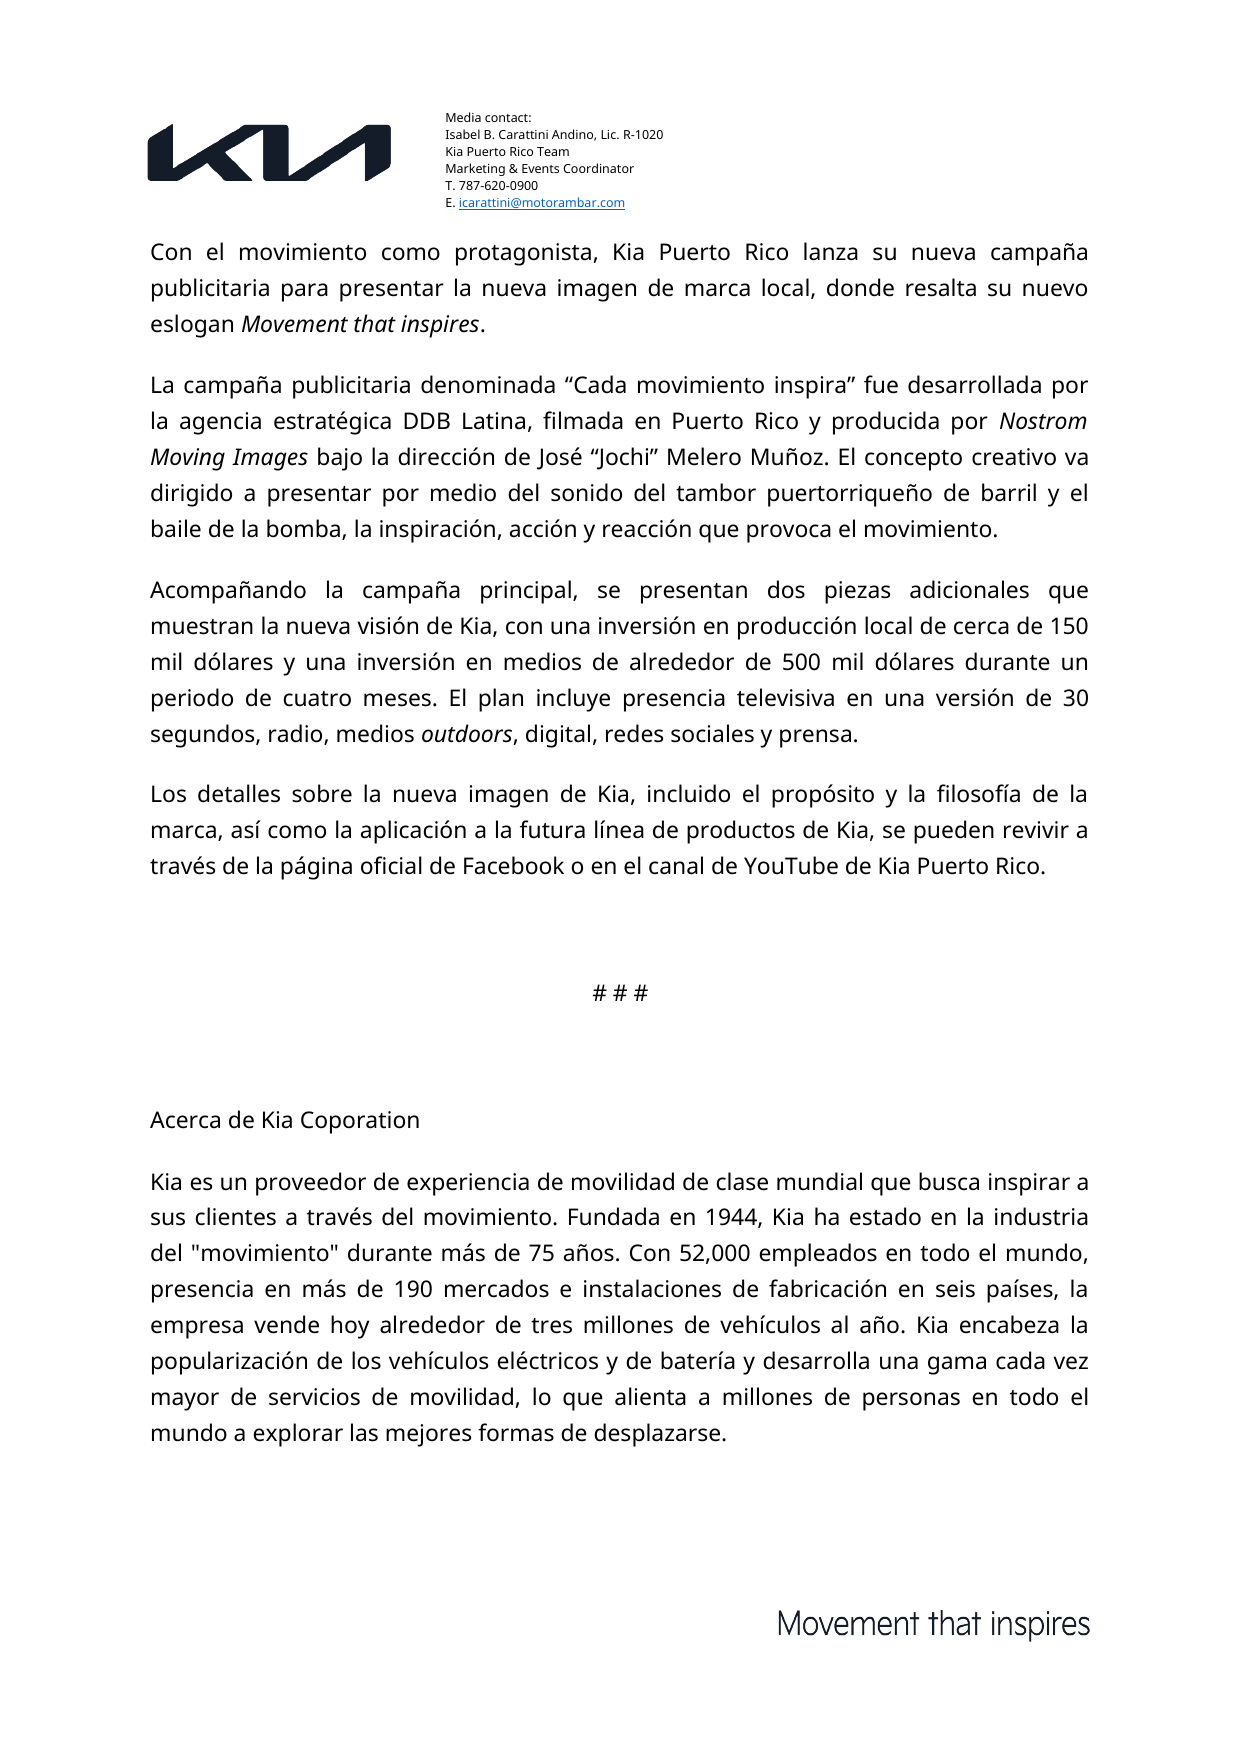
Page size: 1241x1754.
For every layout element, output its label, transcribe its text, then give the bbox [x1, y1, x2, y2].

text Acerca de Kia Coporation [150, 1104, 1090, 1136]
text Los detalles sobre la nueva imagen de Kia, incluido el propósito y la filosofía de la marca, así como la aplicación a la futura línea de productos de Kia, se pueden revivir a través de la página oficial de Facebook o en el canal de YouTube de Kia Puerto Rico. [150, 778, 1090, 882]
text # # # [150, 977, 1090, 1009]
text Con el movimiento como protagonista, Kia Puerto Rico lanza su nueva campaña publicitaria para presentar la nueva imagen de marca local, donde resalta su nuevo eslogan Movement that inspires. [150, 236, 1090, 339]
picture [147, 115, 394, 181]
text Kia es un proveedor de experiencia de movilidad de clase mundial que busca inspirar a sus clientes a través del movimiento. Fundada en 1944, Kia ha estado en la industria del "movimiento" durante más de 75 años. Con 52,000 empleados en todo el mundo, presencia en más de 190 mercados e instalaciones de fabricación en seis países, la empresa vende hoy alrededor de tres millones de vehículos al año. Kia encabeza la popularización de los vehículos eléctricos y de batería y desarrolla una gama cada vez mayor de servicios de movilidad, lo que alienta a millones de personas en todo el mundo a explorar las mejores formas de desplazarse. [150, 1165, 1090, 1448]
picture [778, 1610, 1091, 1642]
text Acompañando la campaña principal, se presentan dos piezas adicionales que muestran la nueva visión de Kia, con una inversión en producción local de cerca de 150 mil dólares y una inversión en medios de alrededor de 500 mil dólares durante un periodo de cuatro meses. El plan incluye presencia televisiva en una versión de 30 segundos, radio, medios outdoors, digital, redes sociales y prensa. [150, 574, 1090, 749]
text La campaña publicitaria denominada “Cada movimiento inspira” fue desarrollada por la agencia estratégica DDB Latina, filmada en Puerto Rico y producida por Nostrom Moving Images bajo la dirección de José “Jochi” Melero Muñoz. El concepto creativo va dirigido a presentar por medio del sonido del tambor puertorriqueño de barril y el baile de la bomba, la inspiración, acción y reacción que provoca el movimiento. [150, 369, 1090, 544]
